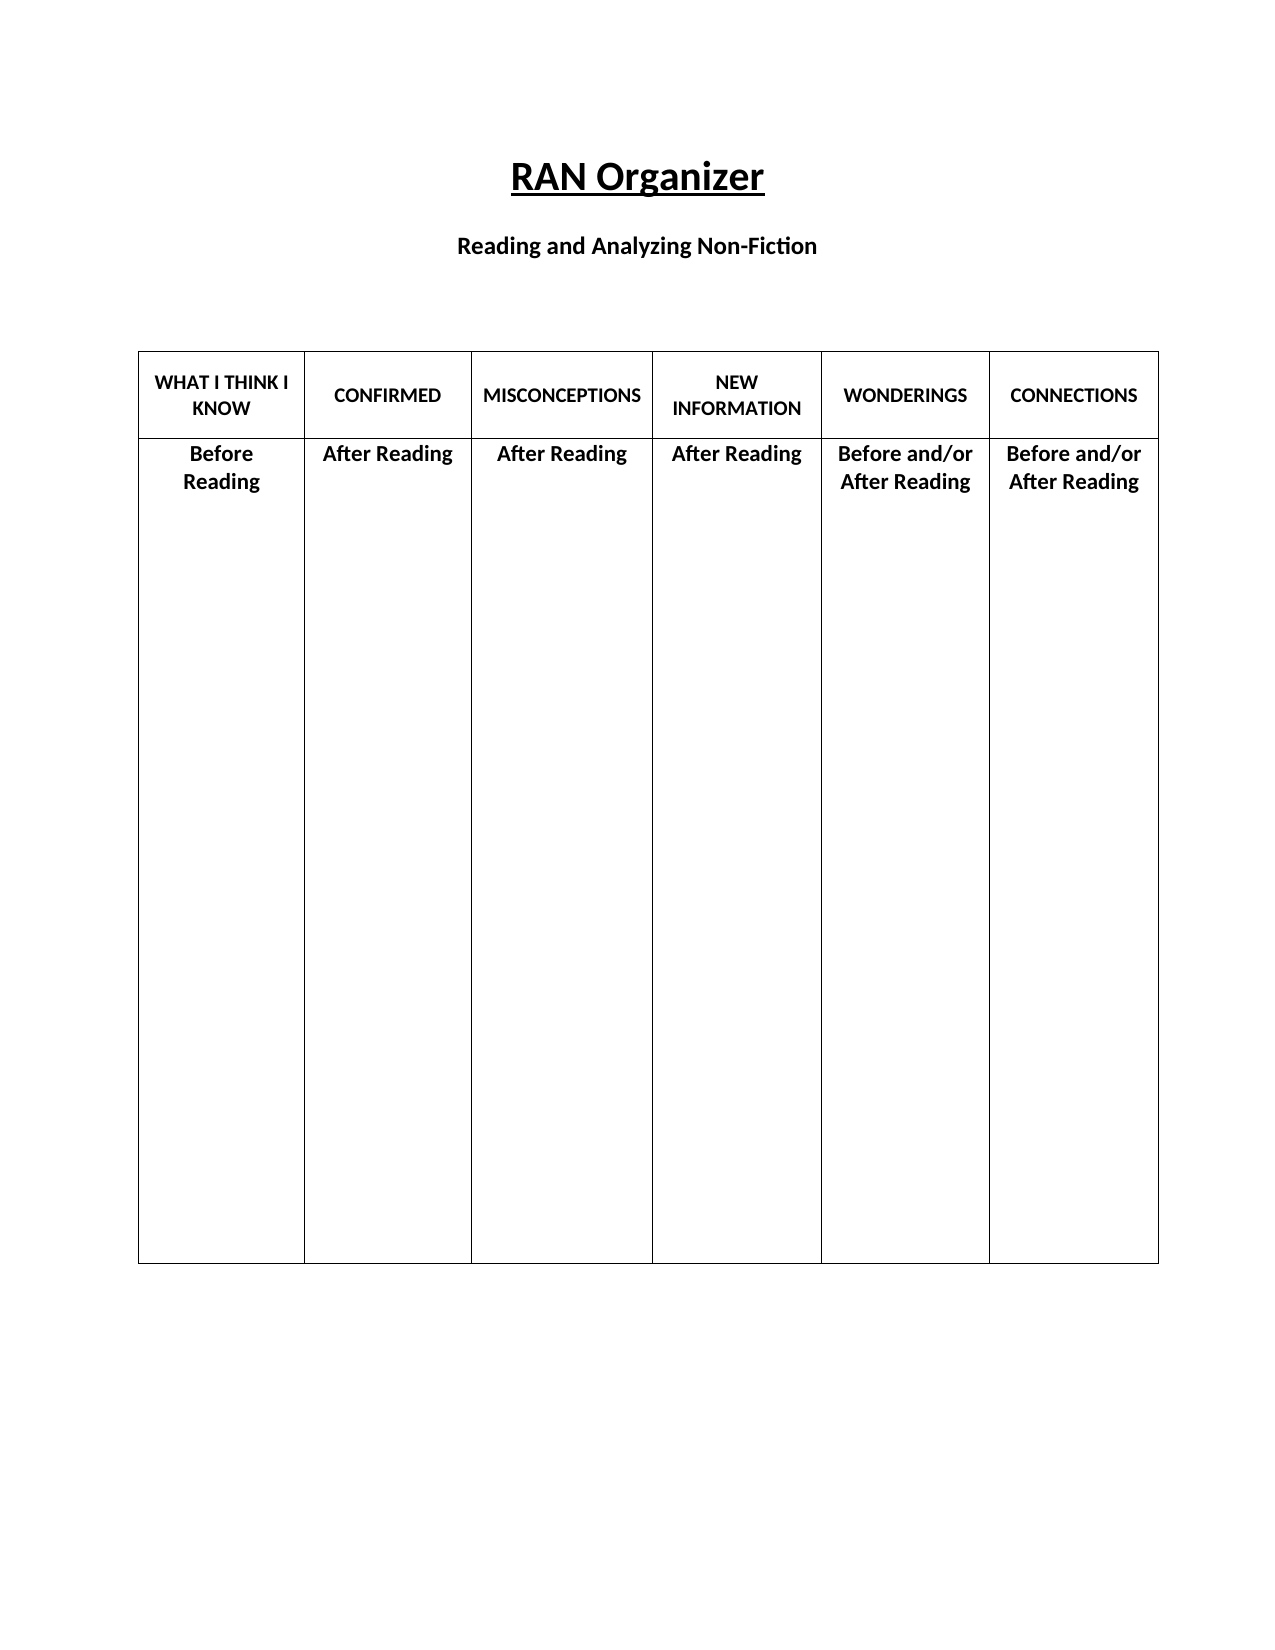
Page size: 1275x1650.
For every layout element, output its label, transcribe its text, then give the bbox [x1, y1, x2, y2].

table_cell After Reading [305, 439, 471, 1263]
table_header CONNECTIONS [990, 352, 1158, 438]
text RAN Organizer [150, 150, 1125, 201]
table_header CONFIRMED [305, 352, 471, 438]
table_cell Before and/or After Reading [990, 439, 1158, 1263]
table_cell Before and/or After Reading [822, 439, 989, 1263]
table_header MISCONCEPTIONS [472, 352, 652, 438]
table_cell After Reading [472, 439, 652, 1263]
table_header WONDERINGS [822, 352, 989, 438]
table_header NEW INFORMATION [653, 352, 821, 438]
table_cell After Reading [653, 439, 821, 1263]
table_cell Before Reading [139, 439, 304, 1263]
table_header WHAT I THINK I KNOW [139, 352, 304, 438]
text Reading and Analyzing Non-Fiction [150, 230, 1125, 261]
